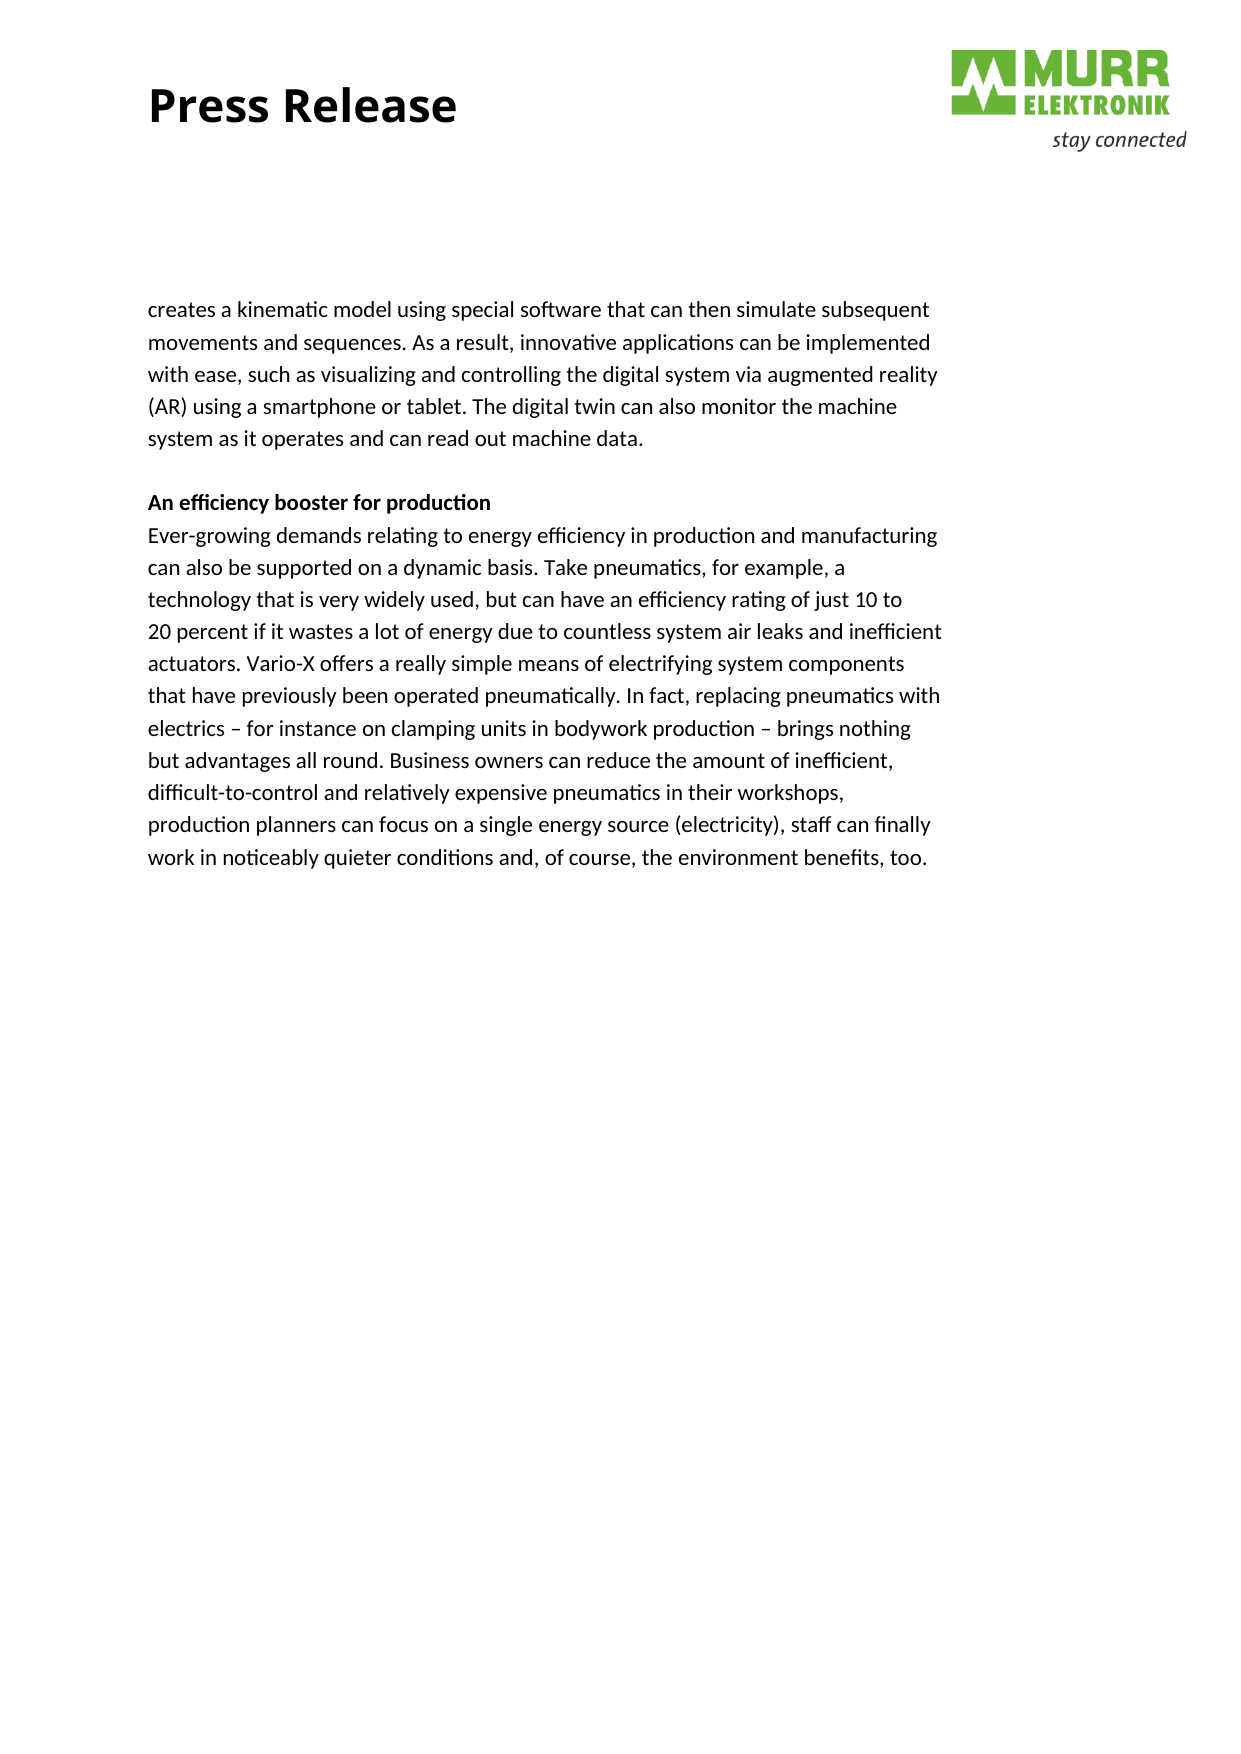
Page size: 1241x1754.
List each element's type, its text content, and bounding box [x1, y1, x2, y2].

picture [951, 50, 1187, 152]
text Ever-growing demands relating to energy efficiency in production and manufacturing can also be supported on a dynamic basis. Take pneumatics, for example, a technology that is very widely used, but can have an efficiency rating of just 10 to 20 percent if it wastes a lot of energy due to countless system air leaks and inefficient actuators. Vario-X offers a really simple means of electrifying system components that have previously been operated pneumatically. In fact, replacing pneumatics with electrics – for instance on clamping units in bodywork production – brings nothing but advantages all round. Business owners can reduce the amount of inefficient, difficult-to-control and relatively expensive pneumatics in their workshops, production planners can focus on a single energy source (electricity), staff can finally work in noticeably quieter conditions and, of course, the environment benefits, too. [148, 521, 945, 871]
text An efficiency booster for production [148, 488, 945, 517]
